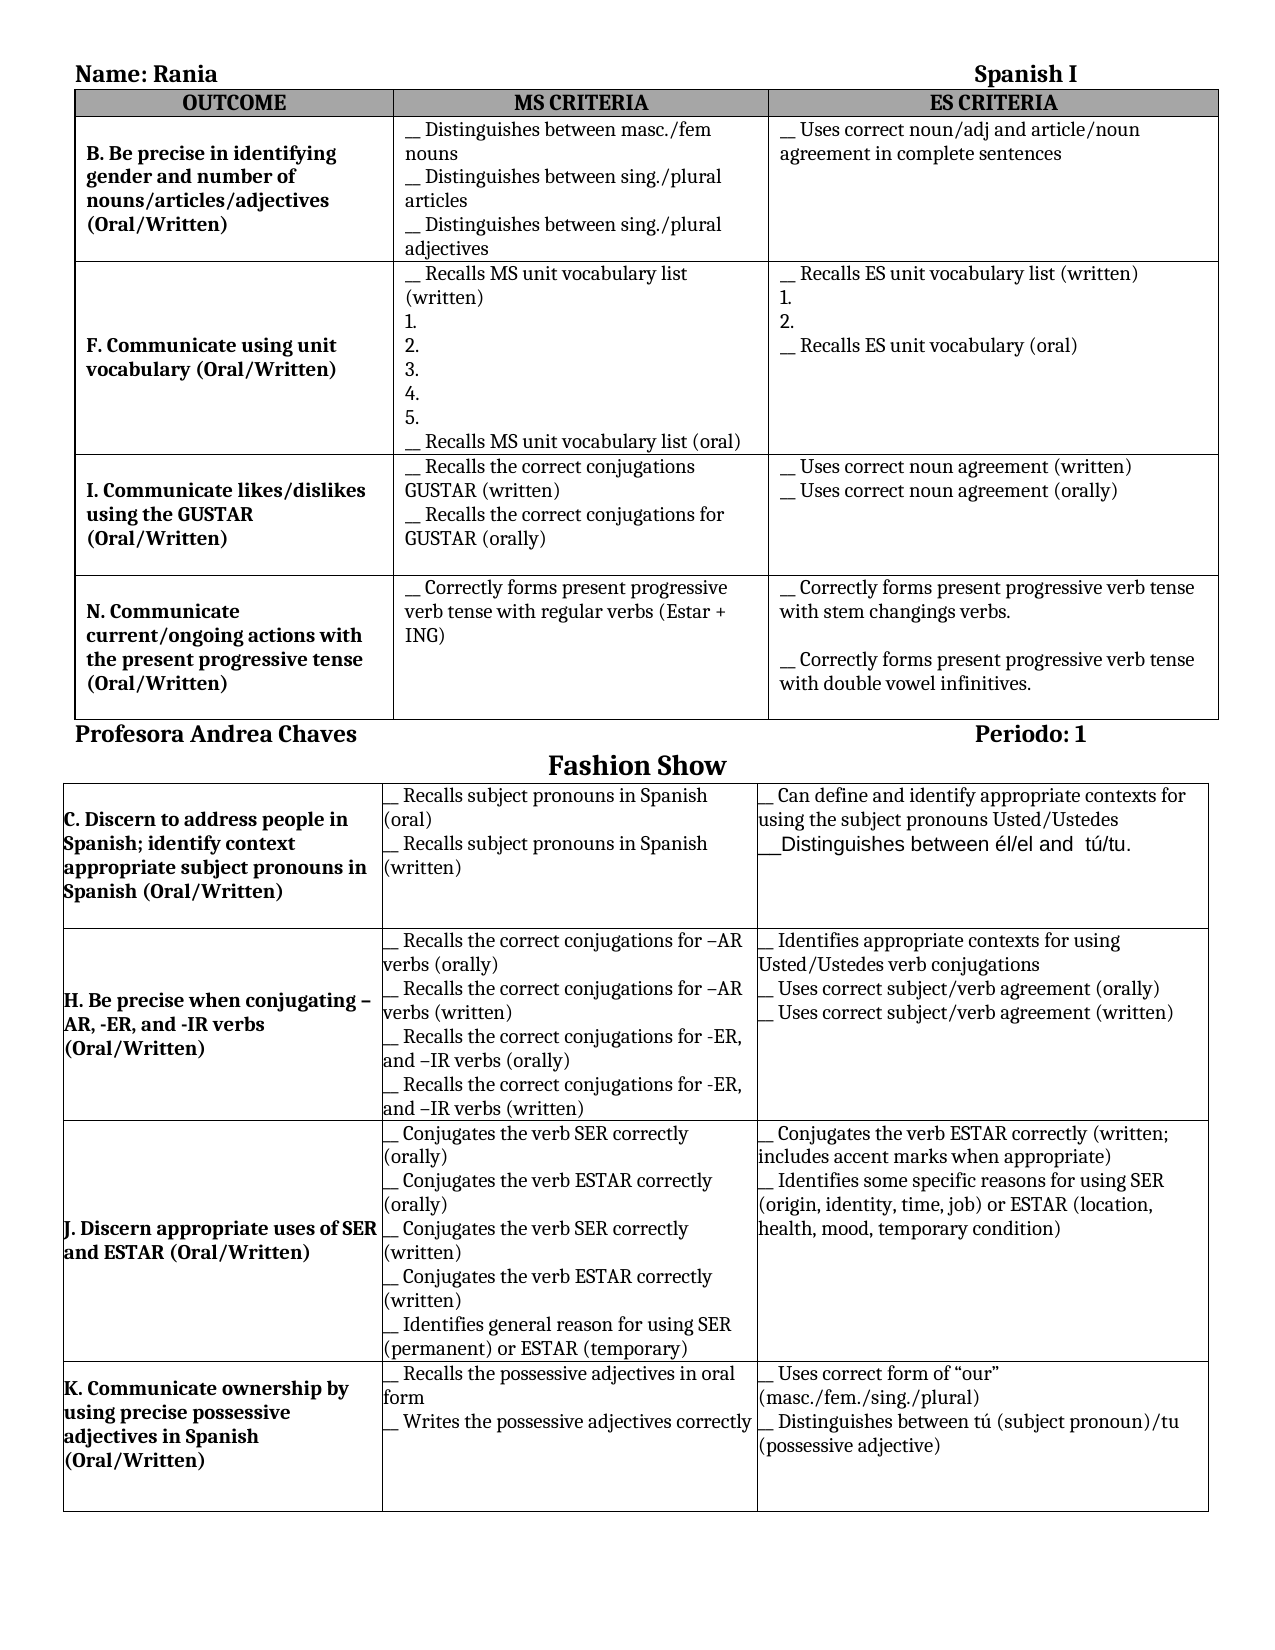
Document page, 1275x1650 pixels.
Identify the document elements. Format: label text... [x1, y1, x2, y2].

table_cell __ Correctly forms present progressive verb tense with stem changings verbs. __ Correctly forms present progressive verb tense with double vowel infinitives. [769, 576, 1218, 719]
table_header ES CRITERIA [769, 90, 1218, 116]
table_header __ Can define and identify appropriate contexts for using the subject pronouns Usted/Ustedes __Distinguishes between él/el and tú/tu. [758, 784, 1208, 927]
table_cell __ Recalls the correct conjugations GUSTAR (written) __ Recalls the correct conjugations for GUSTAR (orally) [394, 455, 768, 574]
text Name: Rania Spanish I [75, 60, 1200, 89]
text Profesora Andrea Chaves Periodo: 1 [75, 720, 1200, 749]
table_cell N. Communicate current/ongoing actions with the present progressive tense (Oral/Written) [76, 576, 393, 719]
table_header __ Recalls subject pronouns in Spanish (oral) __ Recalls subject pronouns in Spanish (written) [383, 784, 757, 927]
table_cell __ Identifies appropriate contexts for using Usted/Ustedes verb conjugations __ Uses correct subject/verb agreement (orally) __ Uses correct subject/verb agreement (written) [758, 929, 1208, 1120]
table_header MS CRITERIA [394, 90, 768, 116]
table_cell __ Uses correct noun agreement (written) __ Uses correct noun agreement (orally) [769, 455, 1218, 574]
table_cell __ Recalls the possessive adjectives in oral form __ Writes the possessive adjectives correctly [383, 1362, 757, 1511]
table_cell __ Uses correct form of “our” (masc./fem./sing./plural) __ Distinguishes between tú (subject pronoun)/tu (possessive adjective) [758, 1362, 1208, 1511]
table_cell __ Correctly forms present progressive verb tense with regular verbs (Estar + ING) [394, 576, 768, 719]
table_cell __ Uses correct noun/adj and article/noun agreement in complete sentences [769, 117, 1218, 261]
table_cell H. Be precise when conjugating –AR, -ER, and -IR verbs (Oral/Written) [64, 929, 382, 1120]
table_cell K. Communicate ownership by using precise possessive adjectives in Spanish (Oral/Written) [64, 1362, 382, 1511]
table_cell __ Recalls the correct conjugations for –AR verbs (orally) __ Recalls the correct conjugations for –AR verbs (written) __ Recalls the correct conjugations for -ER, and –IR verbs (orally) __ Recalls the correct conjugations for -ER, and –IR verbs (written) [383, 929, 757, 1120]
table_cell __ Conjugates the verb SER correctly (orally) __ Conjugates the verb ESTAR correctly (orally) __ Conjugates the verb SER correctly (written) __ Conjugates the verb ESTAR correctly (written) __ Identifies general reason for using SER (permanent) or ESTAR (temporary) [383, 1121, 757, 1361]
text Fashion Show [75, 749, 1200, 783]
table_header OUTCOME [76, 90, 393, 116]
table_cell F. Communicate using unit vocabulary (Oral/Written) [76, 262, 393, 454]
table_cell __ Distinguishes between masc./fem nouns __ Distinguishes between sing./plural articles __ Distinguishes between sing./plural adjectives [394, 117, 768, 261]
table_cell B. Be precise in identifying gender and number of nouns/articles/adjectives (Oral/Written) [76, 117, 393, 261]
table_cell I. Communicate likes/dislikes using the GUSTAR (Oral/Written) [76, 455, 393, 574]
table_cell J. Discern appropriate uses of SER and ESTAR (Oral/Written) [64, 1121, 382, 1361]
table_cell __ Recalls ES unit vocabulary list (written) 1. 2. __ Recalls ES unit vocabulary (oral) [769, 262, 1218, 454]
table_header C. Discern to address people in Spanish; identify context appropriate subject pronouns in Spanish (Oral/Written) [64, 784, 382, 927]
table_cell __ Conjugates the verb ESTAR correctly (written; includes accent marks when appropriate) __ Identifies some specific reasons for using SER (origin, identity, time, job) or ESTAR (location, health, mood, temporary condition) [758, 1121, 1208, 1361]
table_cell __ Recalls MS unit vocabulary list (written) 1. 2. 3. 4. 5. __ Recalls MS unit vocabulary list (oral) [394, 262, 768, 454]
